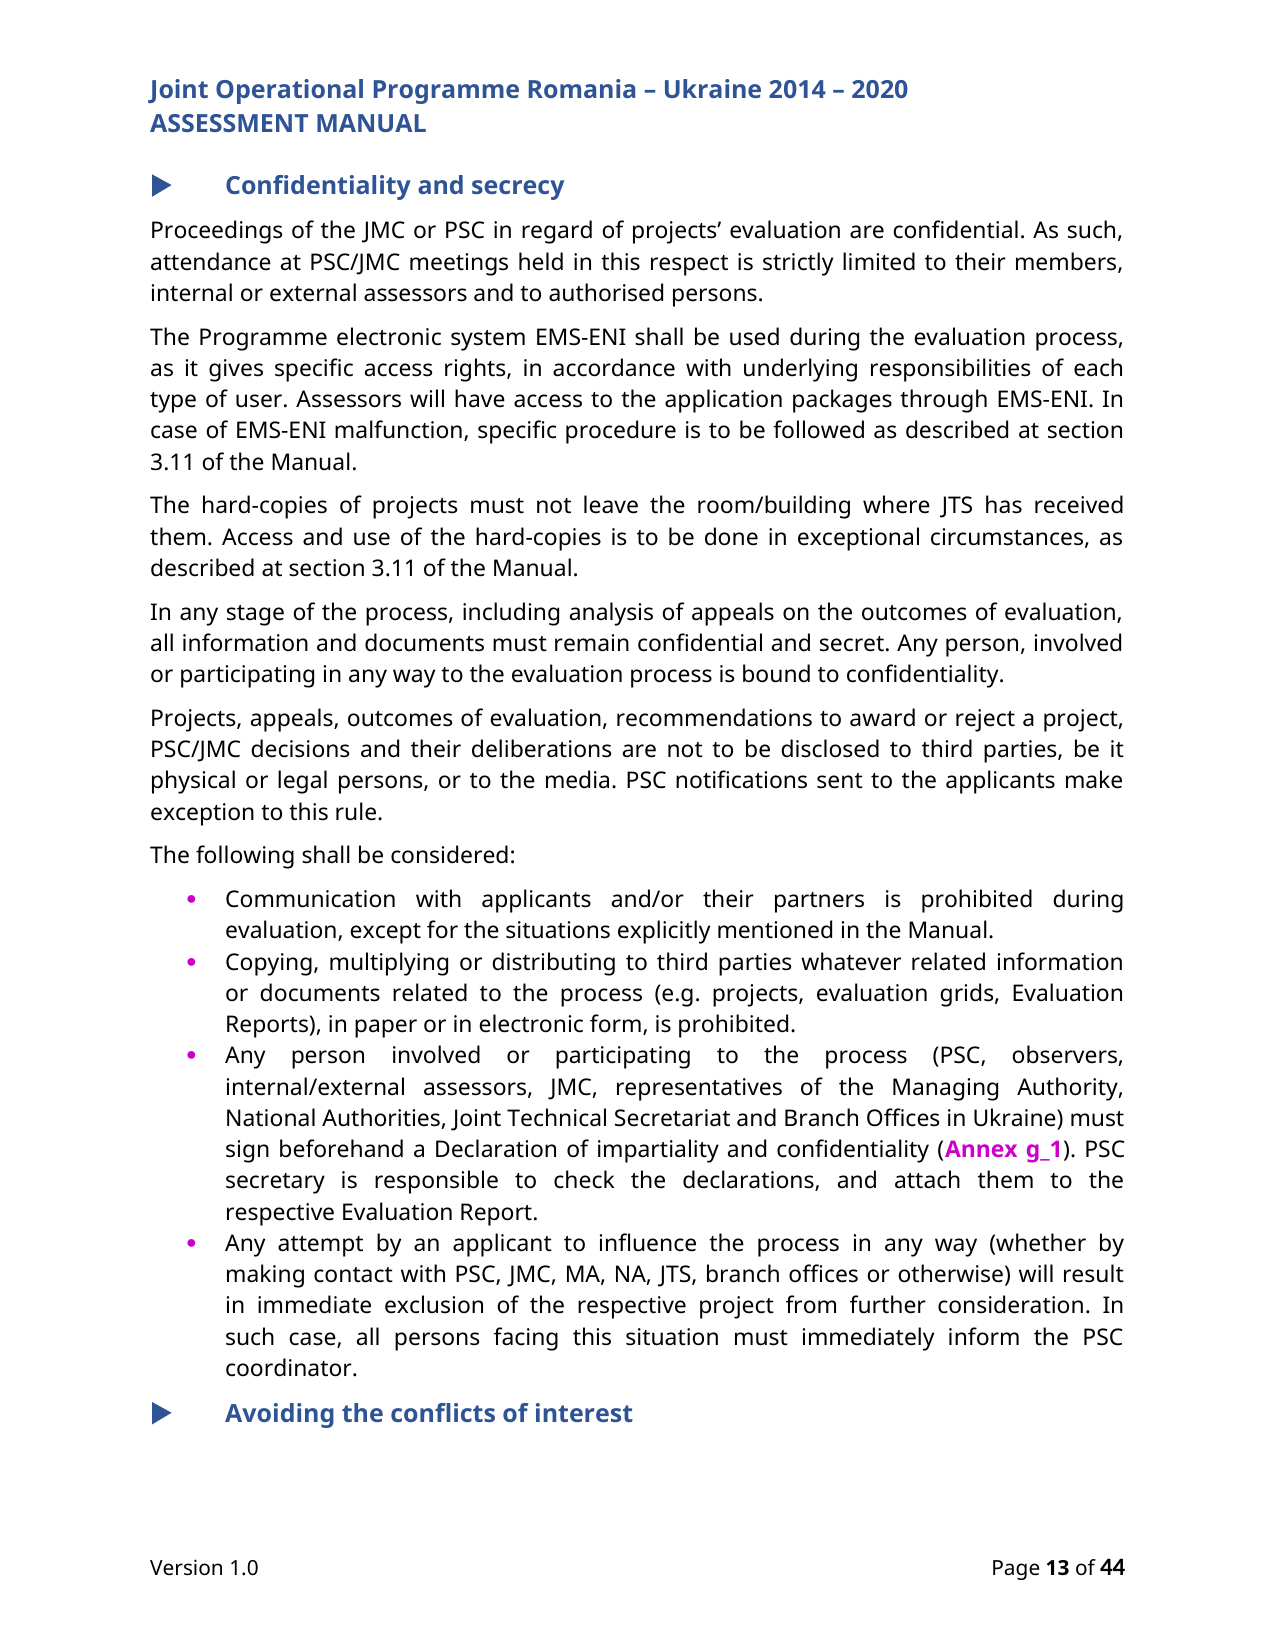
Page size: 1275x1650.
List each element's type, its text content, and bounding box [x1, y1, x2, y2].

list Any person involved or participating to the process (PSC, observers, internal/external assessors, JMC, representatives of the Managing Authority, National Authorities, Joint Technical Secretariat and Branch Offices in Ukraine) must sign beforehand a Declaration of impartiality and confidentiality (Annex g_1). PSC secretary is responsible to check the declarations, and attach them to the respective Evaluation Report. [187, 1039, 1125, 1227]
list Copying, multiplying or distributing to third parties whatever related information or documents related to the process (e.g. projects, evaluation grids, Evaluation Reports), in paper or in electronic form, is prohibited. [187, 946, 1125, 1039]
list Communication with applicants and/or their partners is prohibited during evaluation, except for the situations explicitly mentioned in the Manual. [187, 883, 1125, 946]
text The hard-copies of projects must not leave the room/building where JTS has received them. Access and use of the hard-copies is to be done in exceptional circumstances, as described at section 3.11 of the Manual. [150, 489, 1125, 583]
text Proceedings of the JMC or PSC in regard of projects’ evaluation are confidential. As such, attendance at PSC/JMC meetings held in this respect is strictly limited to their members, internal or external assessors and to authorised persons. [150, 214, 1125, 308]
list Any attempt by an applicant to influence the process in any way (whether by making contact with PSC, JMC, MA, NA, JTS, branch offices or otherwise) will result in immediate exclusion of the respective project from further consideration. In such case, all persons facing this situation must immediately inform the PSC coordinator. [187, 1227, 1125, 1383]
text Projects, appeals, outcomes of evaluation, recommendations to award or reject a project, PSC/JMC decisions and their deliberations are not to be disclosed to third parties, be it physical or legal persons, or to the media. PSC notifications sent to the applicants make exception to this rule. [150, 702, 1125, 827]
text In any stage of the process, including analysis of appeals on the outcomes of evaluation, all information and documents must remain confidential and secret. Any person, involved or participating in any way to the evaluation process is bound to confidentiality. [150, 596, 1125, 689]
text The Programme electronic system EMS-ENI shall be used during the evaluation process, as it gives specific access rights, in accordance with underlying responsibilities of each type of user. Assessors will have access to the application packages through EMS-ENI. In case of EMS-ENI malfunction, specific procedure is to be followed as described at section 3.11 of the Manual. [150, 321, 1125, 477]
text Avoiding the conflicts of interest [150, 1396, 1125, 1429]
text The following shall be considered: [150, 839, 1125, 871]
text Confidentiality and secrecy [150, 168, 1125, 202]
